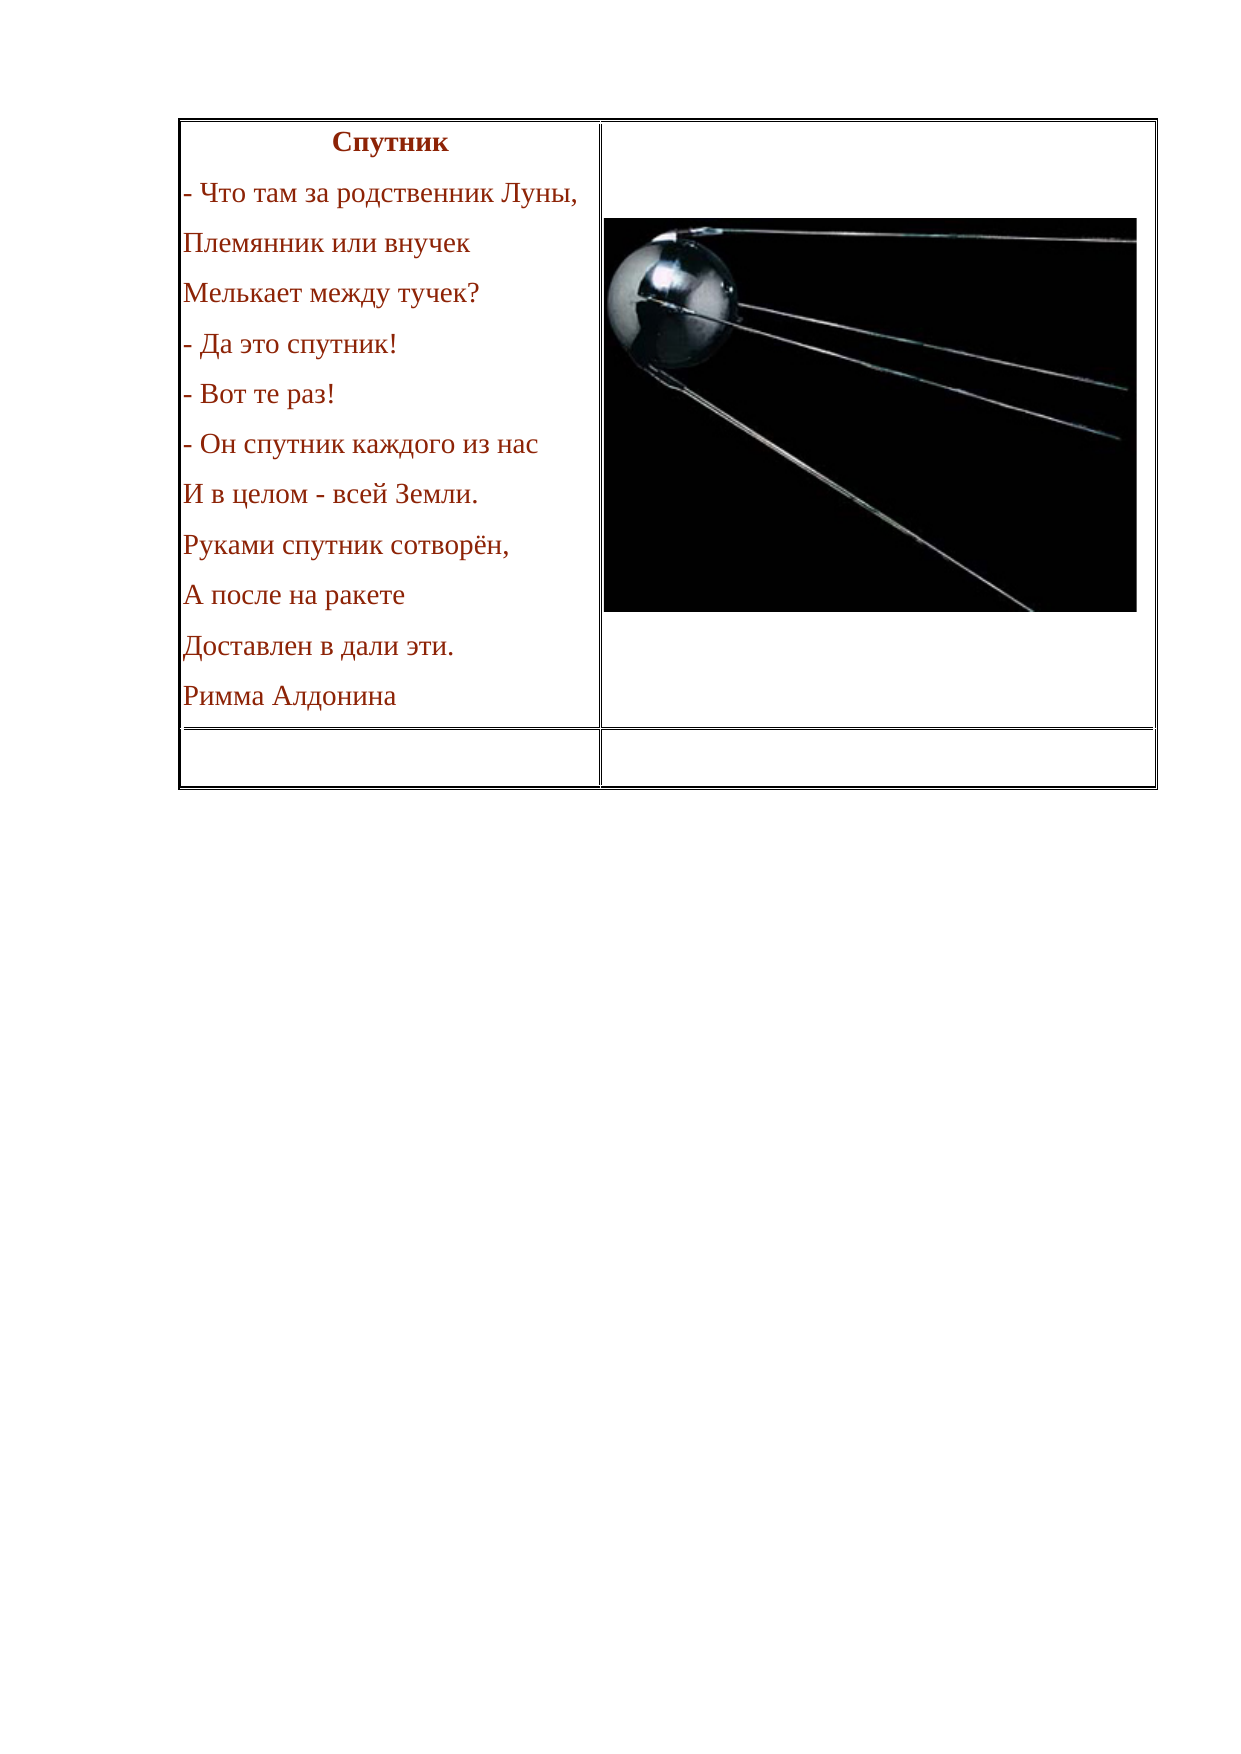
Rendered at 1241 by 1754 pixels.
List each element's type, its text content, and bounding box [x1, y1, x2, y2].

picture [603, 218, 1137, 612]
table_cell [601, 727, 1156, 786]
table_cell Спутник - Что там за родственник Луны, Племянник или внучек Мелькает между тучек? - Да это спутник! - Вот те раз! - Он спутник каждого из нас И в целом - всей Земли. Руками спутник сотворён, А после на ракете Доставлен в дали эти. Римма Алдонина [181, 122, 601, 727]
table_cell [601, 122, 1155, 727]
table_cell [180, 727, 601, 786]
